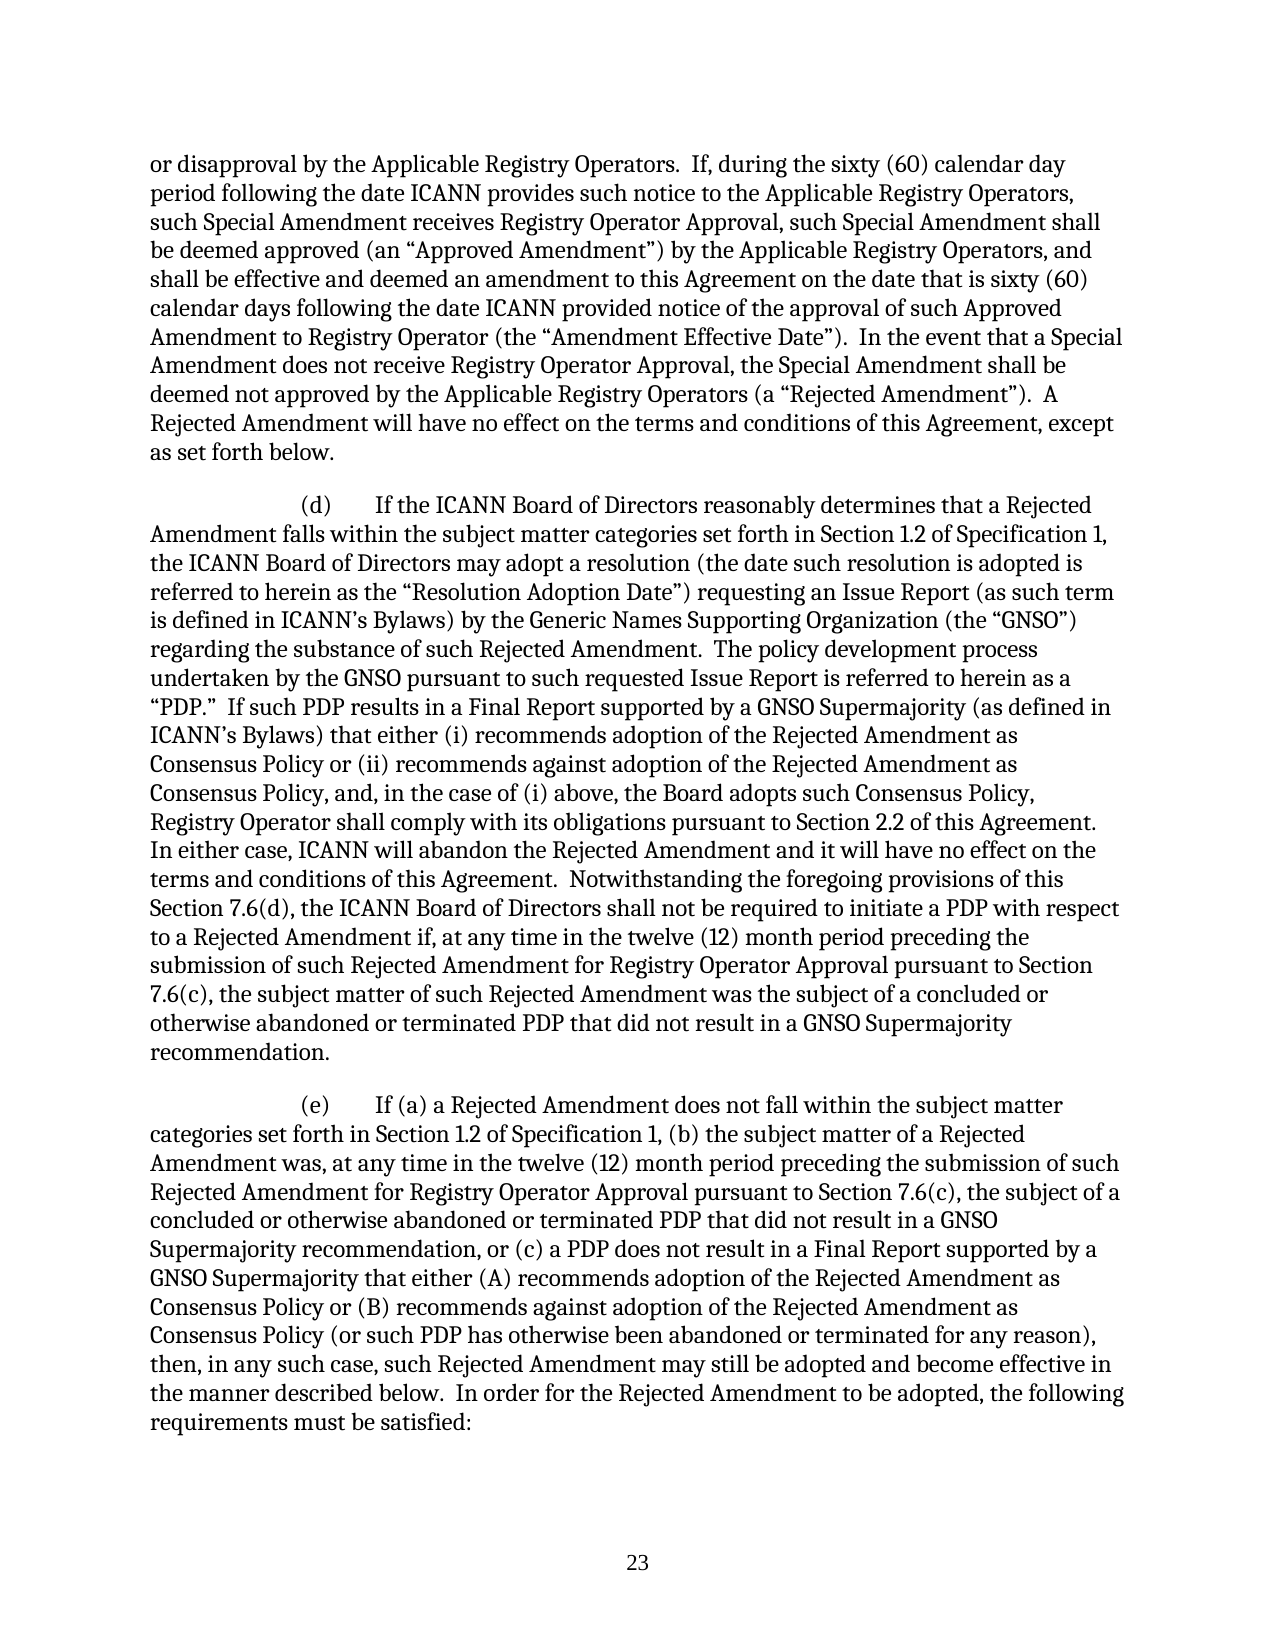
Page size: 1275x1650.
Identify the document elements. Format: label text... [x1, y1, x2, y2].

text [150, 150, 1125, 466]
text If the ICANN Board of Directors reasonably determines that a Rejected Amendment falls within the subject matter categories set forth in Section 1.2 of Specification 1, the ICANN Board of Directors may adopt a resolution (the date such resolution is adopted is referred to herein as the “Resolution Adoption Date”) requesting an Issue Report (as such term is defined in ICANN’s Bylaws) by the Generic Names Supporting Organization (the “GNSO”) regarding the substance of such Rejected Amendment. The policy development process undertaken by the GNSO pursuant to such requested Issue Report is referred to herein as a “PDP.” If such PDP results in a Final Report supported by a GNSO Supermajority (as defined in ICANN’s Bylaws) that either (i) recommends adoption of the Rejected Amendment as Consensus Policy or (ii) recommends against adoption of the Rejected Amendment as Consensus Policy, and, in the case of (i) above, the Board adopts such Consensus Policy, Registry Operator shall comply with its obligations pursuant to Section 2.2 of this Agreement. In either case, ICANN will abandon the Rejected Amendment and it will have no effect on the terms and conditions of this Agreement. Notwithstanding the foregoing provisions of this Section 7.6(d), the ICANN Board of Directors shall not be required to initiate a PDP with respect to a Rejected Amendment if, at any time in the twelve (12) month period preceding the submission of such Rejected Amendment for Registry Operator Approval pursuant to Section 7.6(c), the subject matter of such Rejected Amendment was the subject of a concluded or otherwise abandoned or terminated PDP that did not result in a GNSO Supermajority recommendation. [150, 491, 1125, 1066]
text If (a) a Rejected Amendment does not fall within the subject matter categories set forth in Section 1.2 of Specification 1, (b) the subject matter of a Rejected Amendment was, at any time in the twelve (12) month period preceding the submission of such Rejected Amendment for Registry Operator Approval pursuant to Section 7.6(c), the subject of a concluded or otherwise abandoned or terminated PDP that did not result in a GNSO Supermajority recommendation, or (c) a PDP does not result in a Final Report supported by a GNSO Supermajority that either (A) recommends adoption of the Rejected Amendment as Consensus Policy or (B) recommends against adoption of the Rejected Amendment as Consensus Policy (or such PDP has otherwise been abandoned or terminated for any reason), then, in any such case, such Rejected Amendment may still be adopted and become effective in the manner described below. In order for the Rejected Amendment to be adopted, the following requirements must be satisfied: [150, 1091, 1125, 1436]
